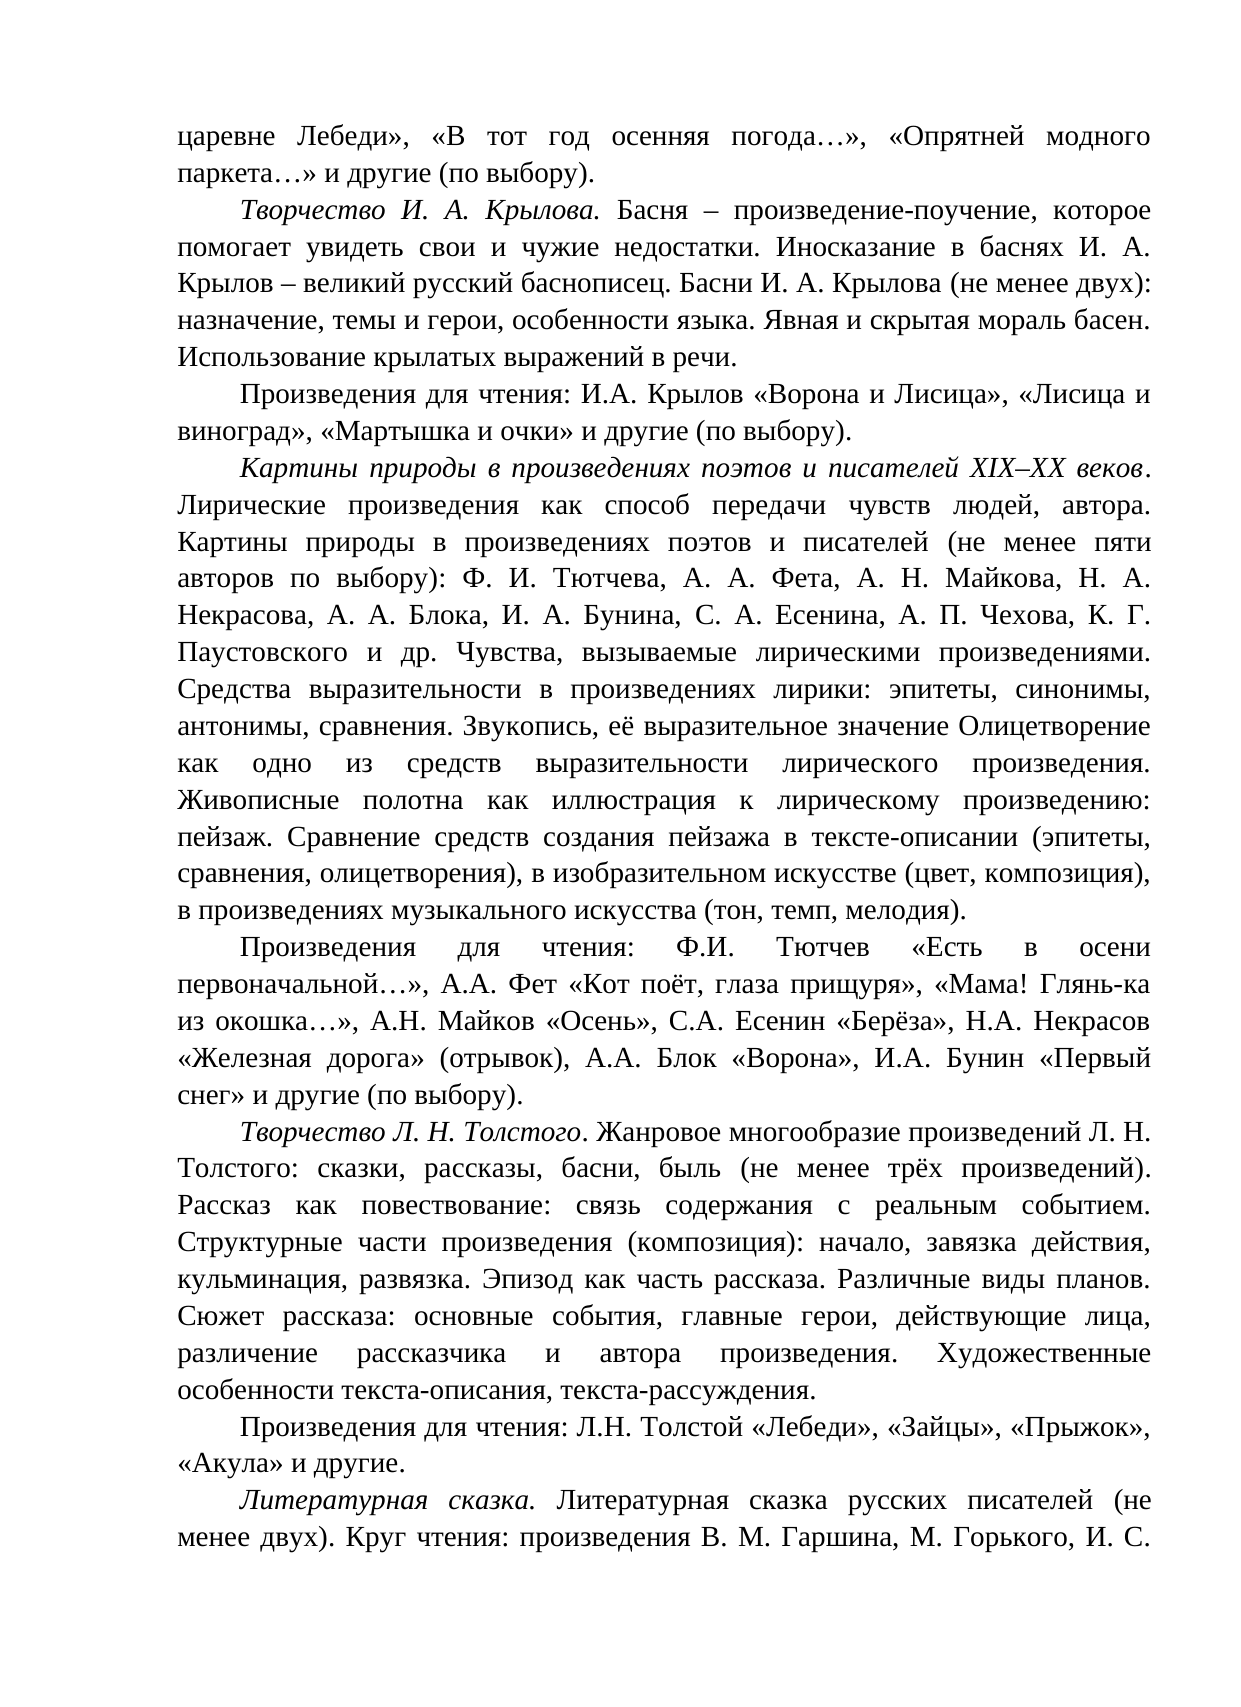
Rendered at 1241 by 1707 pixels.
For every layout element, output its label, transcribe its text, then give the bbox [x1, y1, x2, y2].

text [177, 1482, 1152, 1553]
text Произведения для чтения: И.А. Крылов «Ворона и Лисица», «Лисица и виноград», «Мартышка и очки» ‌и другие (по выбору)‌. [177, 376, 1152, 447]
text Творчество Л. Н. Толстого. Жанровое многообразие произведений Л. Н. Толстого: сказки, рассказы, басни, быль ‌(не менее трёх произведений)‌. Рассказ как повествование: связь содержания с реальным событием. Структурные части произведения (композиция): начало, завязка действия, кульминация, развязка. Эпизод как часть рассказа. Различные виды планов. Сюжет рассказа: основные события, главные герои, действующие лица, различение рассказчика и автора произведения. Художественные особенности текста-описания, текста-рассуждения. [177, 1114, 1152, 1405]
text Творчество И. А. Крылова. Басня – произведение-поучение, которое помогает увидеть свои и чужие недостатки. Иносказание в баснях И. А. Крылов – великий русский баснописец. Басни И. А. Крылова ‌(не менее двух)‌: назначение, темы и герои, особенности языка. Явная и скрытая мораль басен. Использование крылатых выражений в речи. [177, 192, 1152, 373]
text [177, 118, 1152, 188]
text Картины природы в произведениях поэтов и писателей ХIХ–ХХ веков. Лирические произведения как способ передачи чувств людей, автора. Картины природы в произведениях поэтов и писателей ‌(не менее пяти авторов по выбору)‌: Ф. И. Тютчева, А. А. Фета, А. Н. Майкова, Н. А. Некрасова, А. А. Блока, И. А. Бунина, ‌С. А. Есенина, А. П. Чехова, К. Г. Паустовского и др.‌ Чувства, вызываемые лирическими произведениями. Средства выразительности в произведениях лирики: эпитеты, синонимы, антонимы, сравнения. Звукопись, её выразительное значение Олицетворение как одно из средств выразительности лирического произведения. Живописные полотна как иллюстрация к лирическому произведению: пейзаж. Сравнение средств создания пейзажа в тексте-описании (эпитеты, сравнения, олицетворения), в изобразительном искусстве (цвет, композиция), в произведениях музыкального искусства (тон, темп, мелодия). [177, 450, 1152, 926]
text Произведения для чтения: Л.Н. Толстой «Лебеди», «Зайцы», «Прыжок», «Акула» ‌и другие‌. [177, 1409, 1152, 1479]
text Произведения для чтения: Ф.И. Тютчев «Есть в осени первоначальной…», А.А. Фет «Кот поёт, глаза прищуря», «Мама! Глянь-ка из окошка…», А.Н. Майков «Осень», С.А. Есенин «Берёза», Н.А. Некрасов «Железная дорога» (отрывок), А.А. Блок «Ворона», И.А. Бунин «Первый снег» ‌и другие (по выбору)‌. [177, 929, 1152, 1110]
